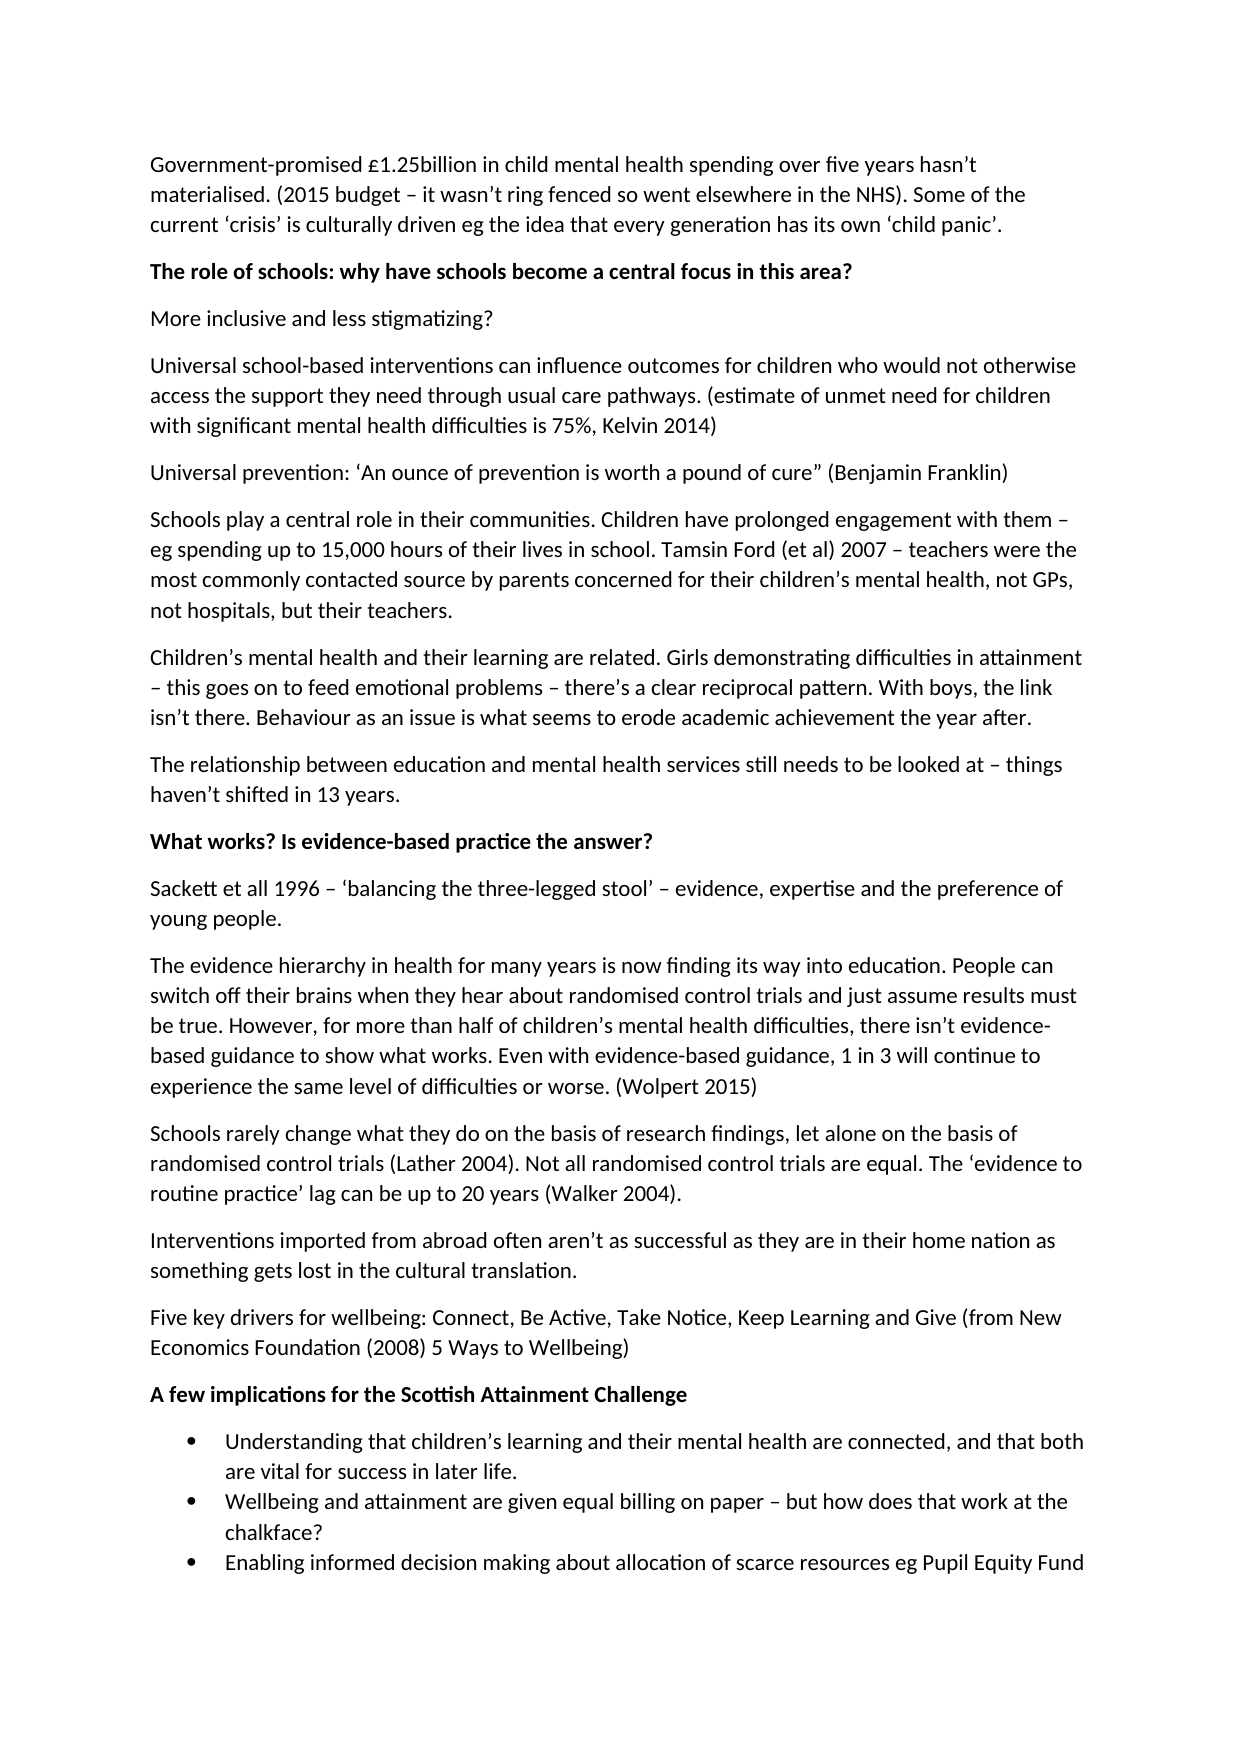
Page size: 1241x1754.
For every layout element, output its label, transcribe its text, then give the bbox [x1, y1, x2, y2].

text Children’s mental health and their learning are related. Girls demonstrating difficulties in attainment – this goes on to feed emotional problems – there’s a clear reciprocal pattern. With boys, the link isn’t there. Behaviour as an issue is what seems to erode academic achievement the year after. [150, 643, 1090, 731]
text More inclusive and less stigmatizing? [150, 304, 1090, 332]
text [150, 150, 1090, 238]
text The role of schools: why have schools become a central focus in this area? [150, 257, 1090, 285]
text Universal prevention: ‘An ounce of prevention is worth a pound of cure” (Benjamin Franklin) [150, 458, 1090, 486]
text Interventions imported from abroad often aren’t as successful as they are in their home nation as something gets lost in the cultural translation. [150, 1226, 1090, 1284]
text Sackett et all 1996 – ‘balancing the three-legged stool’ – evidence, expertise and the preference of young people. [150, 874, 1090, 932]
text What works? Is evidence-based practice the answer? [150, 827, 1090, 855]
text Schools rarely change what they do on the basis of research findings, let alone on the basis of randomised control trials (Lather 2004). Not all randomised control trials are equal. The ‘evidence to routine practice’ lag can be up to 20 years (Walker 2004). [150, 1119, 1090, 1207]
list Wellbeing and attainment are given equal billing on paper – but how does that work at the chalkface? [187, 1487, 1090, 1546]
list Enabling informed decision making about allocation of scarce resources eg Pupil Equity Fund [187, 1548, 1090, 1576]
text Schools play a central role in their communities. Children have prolonged engagement with them – eg spending up to 15,000 hours of their lives in school. Tamsin Ford (et al) 2007 – teachers were the most commonly contacted source by parents concerned for their children’s mental health, not GPs, not hospitals, but their teachers. [150, 505, 1090, 624]
text The evidence hierarchy in health for many years is now finding its way into education. People can switch off their brains when they hear about randomised control trials and just assume results must be true. However, for more than half of children’s mental health difficulties, there isn’t evidence-based guidance to show what works. Even with evidence-based guidance, 1 in 3 will continue to experience the same level of difficulties or worse. (Wolpert 2015) [150, 951, 1090, 1100]
text Five key drivers for wellbeing: Connect, Be Active, Take Notice, Keep Learning and Give (from New Economics Foundation (2008) 5 Ways to Wellbeing) [150, 1303, 1090, 1361]
text The relationship between education and mental health services still needs to be looked at – things haven’t shifted in 13 years. [150, 750, 1090, 808]
list Understanding that children’s learning and their mental health are connected, and that both are vital for success in later life. [187, 1427, 1090, 1485]
text A few implications for the Scottish Attainment Challenge [150, 1380, 1090, 1408]
text Universal school-based interventions can influence outcomes for children who would not otherwise access the support they need through usual care pathways. (estimate of unmet need for children with significant mental health difficulties is 75%, Kelvin 2014) [150, 351, 1090, 439]
